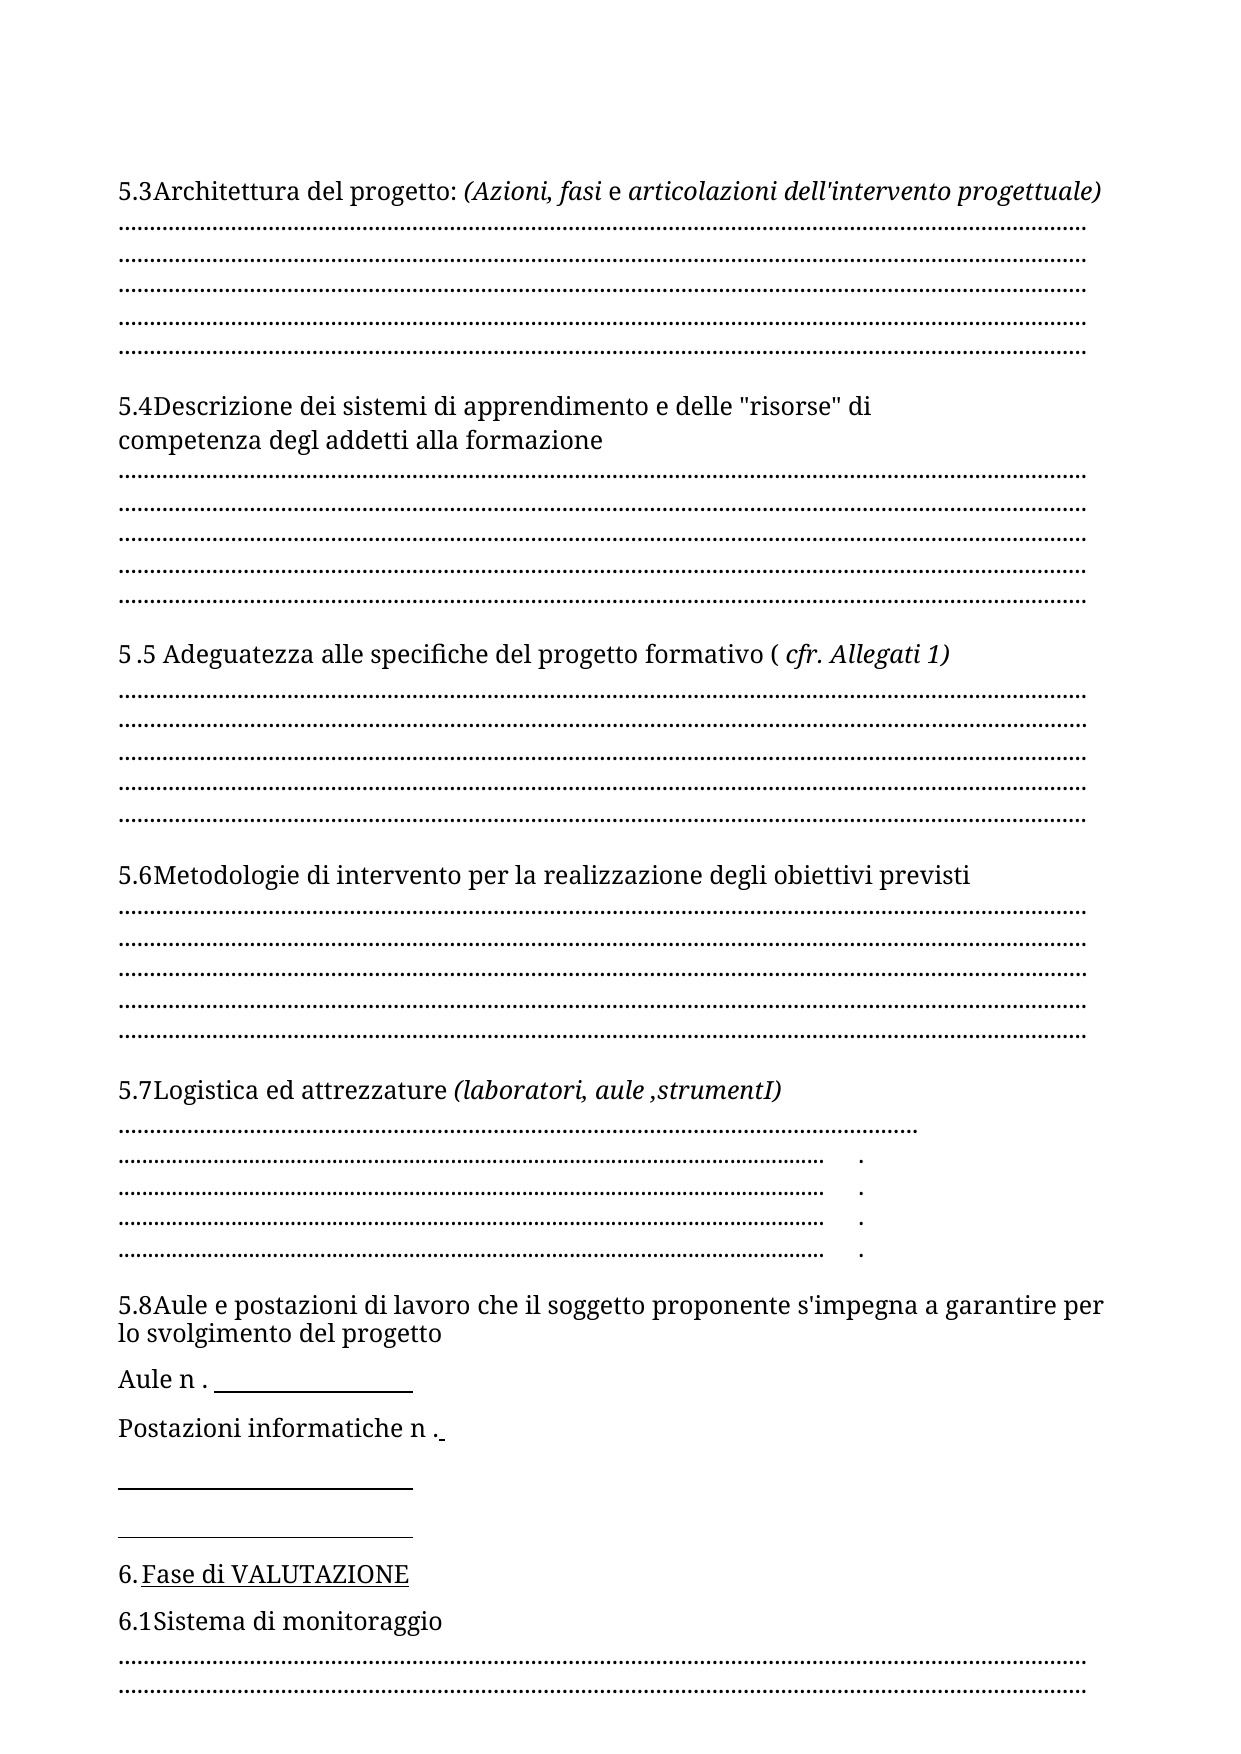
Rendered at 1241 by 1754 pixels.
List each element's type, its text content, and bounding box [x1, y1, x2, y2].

list Metodologie di intervento per la realizzazione degli obiettivi previsti [118, 858, 1121, 892]
list Descrizione dei sistemi di apprendimento e delle "risorse" di competenza degl addetti alla formazione [118, 388, 979, 457]
list Sistema di monitoraggio [118, 1603, 1121, 1637]
text ....................................................................................................................... . [118, 1231, 1121, 1265]
list Aule e postazioni di lavoro che il soggetto proponente s'impegna a garantire per lo svolgimento del progetto [118, 1292, 1110, 1348]
list Logistica ed attrezzature (laboratori, aule ,strumentI) [118, 1072, 1121, 1106]
text ....................................................................................................................... . [118, 1141, 1121, 1169]
text Aule n . Postazioni informatiche n . [118, 1362, 605, 1542]
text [118, 1637, 1121, 1671]
text ....................................................................................................................... . [118, 1203, 1121, 1231]
text ................................................................................................................................ [118, 1107, 1121, 1141]
list .5 Adeguatezza alle specifiche del progetto formativo ( cfr. Allegati 1) [118, 637, 1121, 671]
text ....................................................................................................................... . [118, 1169, 1121, 1203]
list Fase di VALUTAZIONE [118, 1557, 1121, 1591]
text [118, 1671, 1121, 1699]
list Architettura del progetto: (Azioni, fasi e articolazioni dell'intervento progettuale) [118, 174, 1121, 208]
